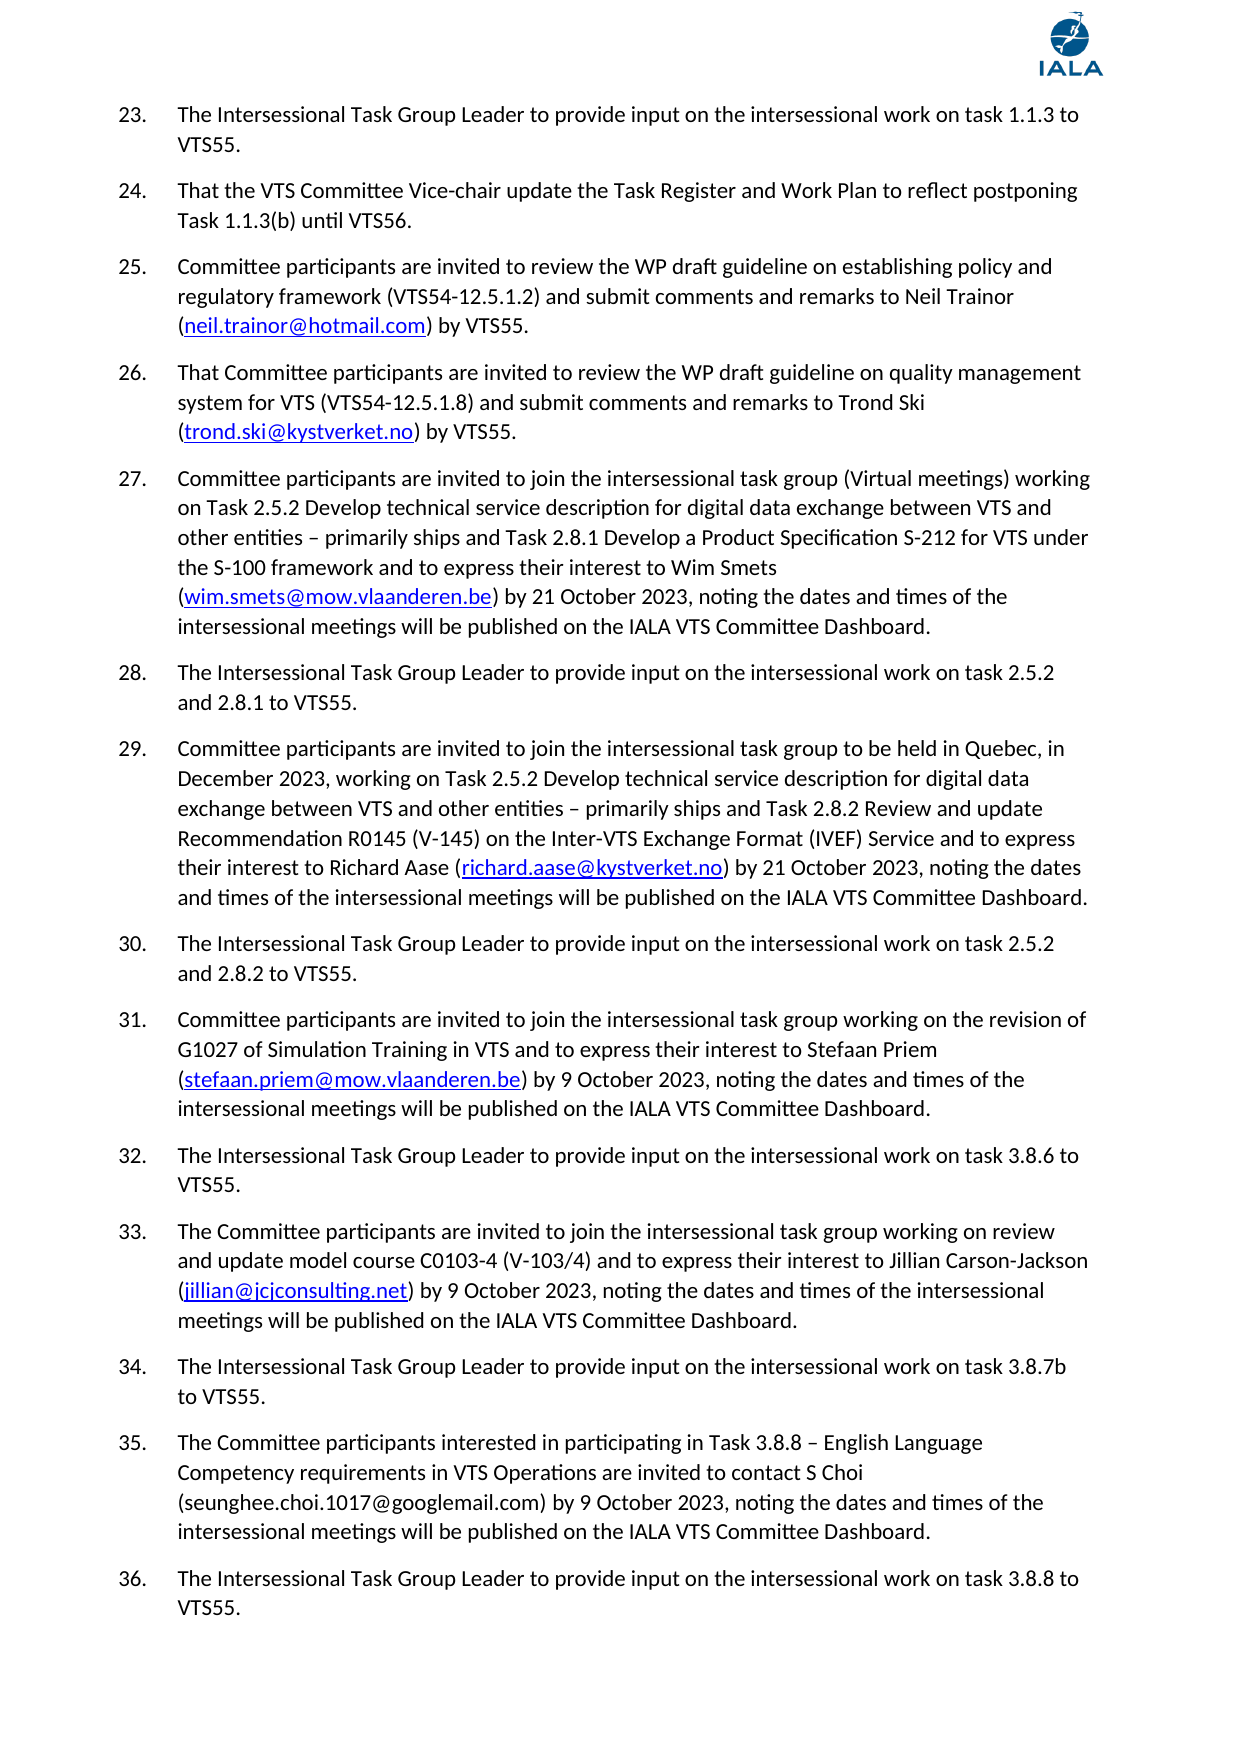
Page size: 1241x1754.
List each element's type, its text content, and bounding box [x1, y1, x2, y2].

picture [1025, 4, 1114, 90]
list The Committee participants interested in participating in Task 3.8.8 – English Language Competency requirements in VTS Operations are invited to contact S Choi (seunghee.choi.1017@googlemail.com) by 9 October 2023, noting the dates and times of the intersessional meetings will be published on the IALA VTS Committee Dashboard. 27 [118, 1428, 1092, 1545]
list The Intersessional Task Group Leader to provide input on the intersessional work on task 1.1.3 to VTS55. 18 [118, 100, 1092, 158]
list The Intersessional Task Group Leader to provide input on the intersessional work on task 3.8.6 to VTS55. 25 [118, 1141, 1092, 1198]
list Committee participants are invited to join the intersessional task group to be held in Quebec, in December 2023, working on Task 2.5.2 Develop technical service description for digital data exchange between VTS and other entities – primarily ships and Task 2.8.2 Review and update Recommendation R0145 (V-145) on the Inter-VTS Exchange Format (IVEF) Service and to express their interest to Richard Aase (richard.aase@kystverket.no) by 21 October 2023, noting the dates and times of the intersessional meetings will be published on the IALA VTS Committee Dashboard. 24 [118, 734, 1092, 911]
list That Committee participants are invited to review the WP draft guideline on quality management system for VTS (VTS54-12.5.1.8) and submit comments and remarks to Trond Ski (trond.ski@kystverket.no) by VTS55. 21 [118, 358, 1092, 445]
list That the VTS Committee Vice-chair update the Task Register and Work Plan to reflect postponing Task 1.1.3(b) until VTS56. 18 [118, 176, 1092, 234]
list Committee participants are invited to join the intersessional task group (Virtual meetings) working on Task 2.5.2 Develop technical service description for digital data exchange between VTS and other entities – primarily ships and Task 2.8.1 Develop a Product Specification S-212 for VTS under the S-100 framework and to express their interest to Wim Smets (wim.smets@mow.vlaanderen.be) by 21 October 2023, noting the dates and times of the intersessional meetings will be published on the IALA VTS Committee Dashboard. 24 [118, 464, 1092, 640]
list Committee participants are invited to review the WP draft guideline on establishing policy and regulatory framework (VTS54-12.5.1.2) and submit comments and remarks to Neil Trainor (neil.trainor@hotmail.com) by VTS55. 18 [118, 252, 1092, 340]
list The Intersessional Task Group Leader to provide input on the intersessional work on task 2.5.2 and 2.8.2 to VTS55. 24 [118, 929, 1092, 987]
list Committee participants are invited to join the intersessional task group working on the revision of G1027 of Simulation Training in VTS and to express their interest to Stefaan Priem (stefaan.priem@mow.vlaanderen.be) by 9 October 2023, noting the dates and times of the intersessional meetings will be published on the IALA VTS Committee Dashboard. 25 [118, 1005, 1092, 1122]
list The Intersessional Task Group Leader to provide input on the intersessional work on task 3.8.8 to VTS55. 27 [118, 1564, 1092, 1621]
list The Committee participants are invited to join the intersessional task group working on review and update model course C0103-4 (V-103/4) and to express their interest to Jillian Carson-Jackson (jillian@jcjconsulting.net) by 9 October 2023, noting the dates and times of the intersessional meetings will be published on the IALA VTS Committee Dashboard. 26 [118, 1217, 1092, 1334]
list The Intersessional Task Group Leader to provide input on the intersessional work on task 3.8.7b to VTS55. 26 [118, 1352, 1092, 1410]
list The Intersessional Task Group Leader to provide input on the intersessional work on task 2.5.2 and 2.8.1 to VTS55. 24 [118, 658, 1092, 716]
